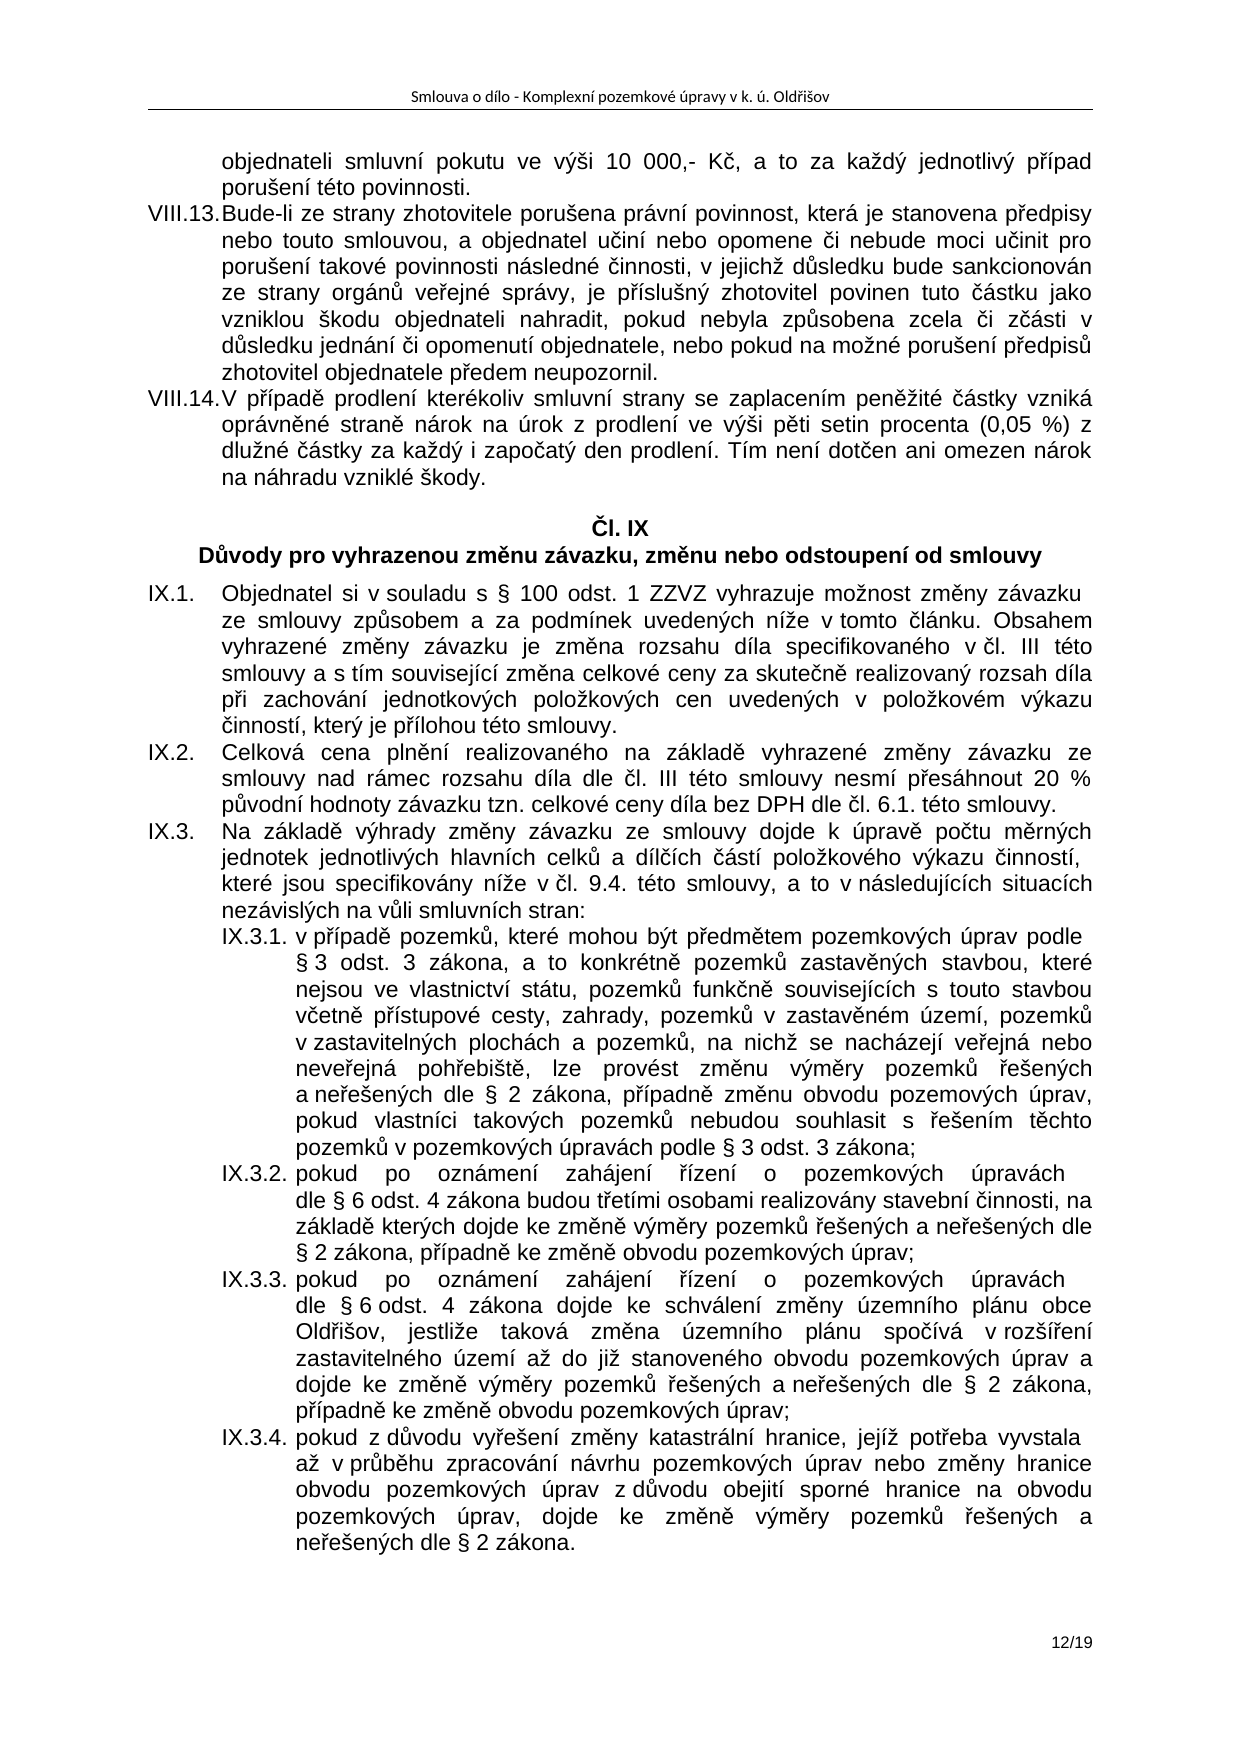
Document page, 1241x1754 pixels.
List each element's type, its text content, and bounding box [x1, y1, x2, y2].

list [148, 148, 1093, 200]
text v případě pozemků, které mohou být předmětem pozemkových úprav podle § 3 odst. 3 zákona, a to konkrétně pozemků zastavěných stavbou, které nejsou ve vlastnictví státu, pozemků funkčně souvisejících s touto stavbou včetně přístupové cesty, zahrady, pozemků v zastavěném území, pozemků v zastavitelných plochách a pozemků, na nichž se nacházejí veřejná nebo neveřejná pohřebiště, lze provést změnu výměry pozemků řešených a neřešených dle § 2 zákona, případně změnu obvodu pozemových úprav, pokud vlastníci takových pozemků nebudou souhlasit s řešením těchto pozemků v pozemkových úpravách podle § 3 odst. 3 zákona; [221, 923, 1093, 1160]
list Bude-li ze strany zhotovitele porušena právní povinnost, která je stanovena předpisy nebo touto smlouvou, a objednatel učiní nebo opomene či nebude moci učinit pro porušení takové povinnosti následné činnosti, v jejichž důsledku bude sankcionován ze strany orgánů veřejné správy, je příslušný zhotovitel povinen tuto částku jako vzniklou škodu objednateli nahradit, pokud nebyla způsobena zcela či zčásti v důsledku jednání či opomenutí objednatele, nebo pokud na možné porušení předpisů zhotovitel objednatele předem neupozornil. [148, 200, 1093, 385]
subtitle Čl. IX Důvody pro vyhrazenou změnu závazku, změnu nebo odstoupení od smlouvy [148, 515, 1093, 568]
text pokud po oznámení zahájení řízení o pozemkových úpravách dle § 6 odst. 4 zákona dojde ke schválení změny územního plánu obce Oldřišov, jestliže taková změna územního plánu spočívá v rozšíření zastavitelného území až do již stanoveného obvodu pozemkových úprav a dojde ke změně výměry pozemků řešených a neřešených dle § 2 zákona, případně ke změně obvodu pozemkových úprav; [221, 1266, 1093, 1424]
list Na základě výhrady změny závazku ze smlouvy dojde k úpravě počtu měrných jednotek jednotlivých hlavních celků a dílčích částí položkového výkazu činností, které jsou specifikovány níže v čl. 9.4. této smlouvy, a to v následujících situacích nezávislých na vůli smluvních stran: [148, 818, 1093, 923]
list V případě prodlení kterékoliv smluvní strany se zaplacením peněžité částky vzniká oprávněné straně nárok na úrok z prodlení ve výši pěti setin procenta (0,05 %) z dlužné částky za každý i započatý den prodlení. Tím není dotčen ani omezen nárok na náhradu vzniklé škody. [148, 385, 1093, 490]
text pokud po oznámení zahájení řízení o pozemkových úpravách dle § 6 odst. 4 zákona budou třetími osobami realizovány stavební činnosti, na základě kterých dojde ke změně výměry pozemků řešených a neřešených dle § 2 zákona, případně ke změně obvodu pozemkových úprav; [221, 1160, 1093, 1266]
text pokud z důvodu vyřešení změny katastrální hranice, jejíž potřeba vyvstala až v průběhu zpracování návrhu pozemkových úprav nebo změny hranice obvodu pozemkových úprav z důvodu obejití sporné hranice na obvodu pozemkových úprav, dojde ke změně výměry pozemků řešených a neřešených dle § 2 zákona. [221, 1424, 1093, 1556]
list Celková cena plnění realizovaného na základě vyhrazené změny závazku ze smlouvy nad rámec rozsahu díla dle čl. III této smlouvy nesmí přesáhnout 20 % původní hodnoty závazku tzn. celkové ceny díla bez DPH dle čl. 6.1. této smlouvy. [148, 738, 1093, 818]
list Objednatel si v souladu s § 100 odst. 1 ZZVZ vyhrazuje možnost změny závazku ze smlouvy způsobem a za podmínek uvedených níže v tomto článku. Obsahem vyhrazené změny závazku je změna rozsahu díla specifikovaného v čl. III této smlouvy a s tím související změna celkové ceny za skutečně realizovaný rozsah díla při zachování jednotkových položkových cen uvedených v položkovém výkazu činností, který je přílohou této smlouvy. [148, 580, 1093, 738]
